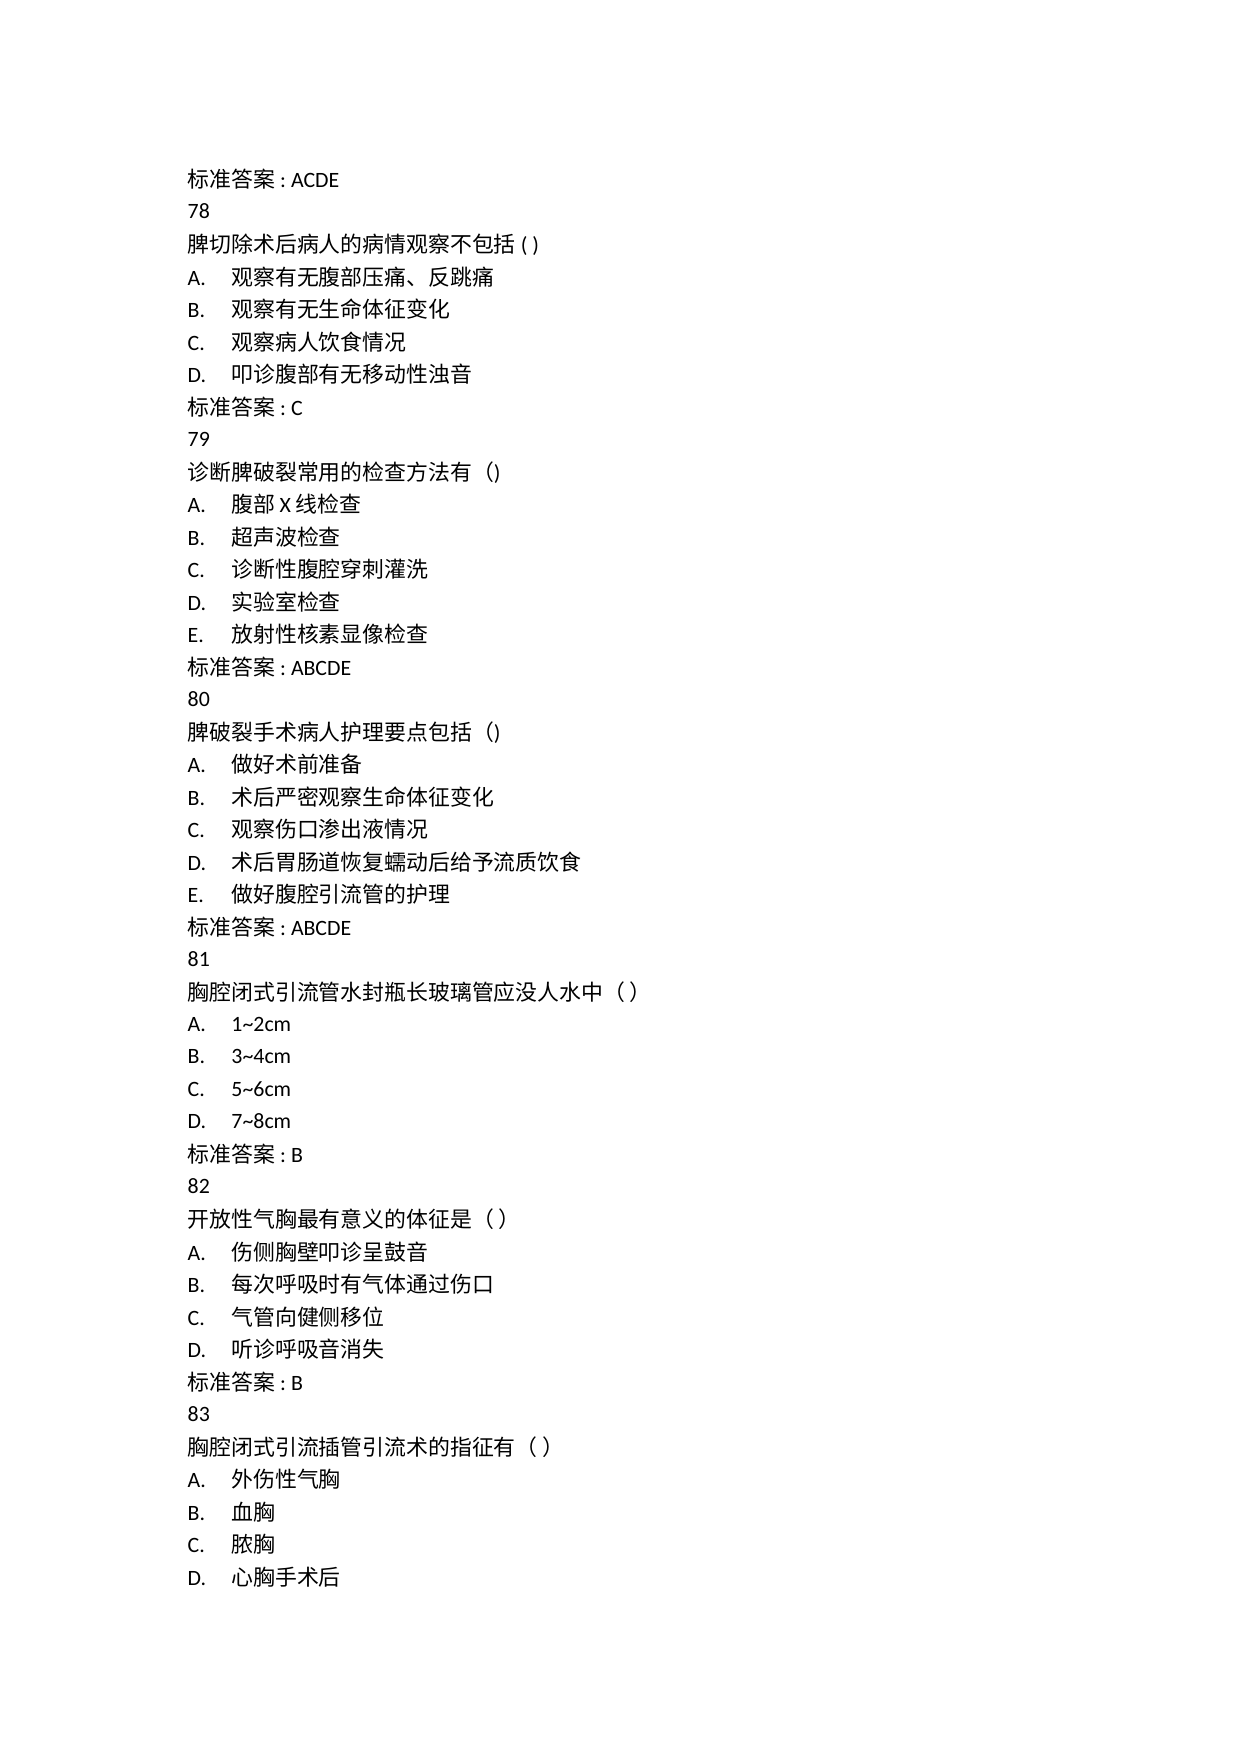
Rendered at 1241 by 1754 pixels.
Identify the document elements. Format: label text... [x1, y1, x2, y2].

text C. 观察伤口渗出液情况 [187, 812, 1053, 844]
text 83 [187, 1397, 1053, 1429]
text E. 做好腹腔引流管的护理 [187, 877, 1053, 909]
text C. 脓胸 [187, 1527, 1053, 1559]
text 79 [187, 422, 1053, 454]
text C. 诊断性腹腔穿刺灌洗 [187, 552, 1053, 584]
text 82 [187, 1169, 1053, 1202]
text E. 放射性核素显像检查 [187, 617, 1053, 649]
text 80 [187, 682, 1053, 714]
text D. 术后胃肠道恢复蠕动后给予流质饮食 [187, 844, 1053, 877]
text B. 血胸 [187, 1494, 1053, 1527]
text C. 观察病人饮食情况 [187, 324, 1053, 357]
text D. 实验室检查 [187, 584, 1053, 617]
text A. 1~2cm [187, 1007, 1053, 1039]
text 标准答案 : B [187, 1137, 1053, 1169]
text A. 做好术前准备 [187, 747, 1053, 779]
text 标准答案 : ABCDE [187, 909, 1053, 942]
text B. 术后严密观察生命体征变化 [187, 779, 1053, 812]
text A. 伤侧胸壁叩诊呈鼓音 [187, 1234, 1053, 1267]
text A. 腹部X线检查 [187, 487, 1053, 519]
text 诊断脾破裂常用的检查方法有（) [187, 454, 1053, 487]
text 胸腔闭式引流插管引流术的指征有（ ） [187, 1429, 1053, 1462]
text 标准答案 : ACDE [187, 162, 1053, 194]
text C. 气管向健侧移位 [187, 1299, 1053, 1332]
text 78 [187, 194, 1053, 227]
text 标准答案 : B [187, 1364, 1053, 1397]
text 标准答案 : C [187, 389, 1053, 422]
text B. 3~4cm [187, 1039, 1053, 1072]
text 开放性气胸最有意义的体征是（ ） [187, 1202, 1053, 1234]
text D. 心胸手术后 [187, 1559, 1053, 1592]
text D. 听诊呼吸音消失 [187, 1332, 1053, 1364]
text C. 5~6cm [187, 1072, 1053, 1104]
text B. 每次呼吸时有气体通过伤口 [187, 1267, 1053, 1299]
text 标准答案 : ABCDE [187, 649, 1053, 682]
text 脾切除术后病人的病情观察不包括 ( ) [187, 227, 1053, 259]
text D. 叩诊腹部有无移动性浊音 [187, 357, 1053, 389]
text A. 观察有无腹部压痛、反跳痛 [187, 259, 1053, 292]
text B. 观察有无生命体征变化 [187, 292, 1053, 324]
text 脾破裂手术病人护理要点包括（) [187, 714, 1053, 747]
text D. 7~8cm [187, 1104, 1053, 1137]
text A. 外伤性气胸 [187, 1462, 1053, 1494]
text B. 超声波检查 [187, 519, 1053, 552]
text 81 [187, 942, 1053, 974]
text 胸腔闭式引流管水封瓶长玻璃管应没人水中（ ） [187, 974, 1053, 1007]
